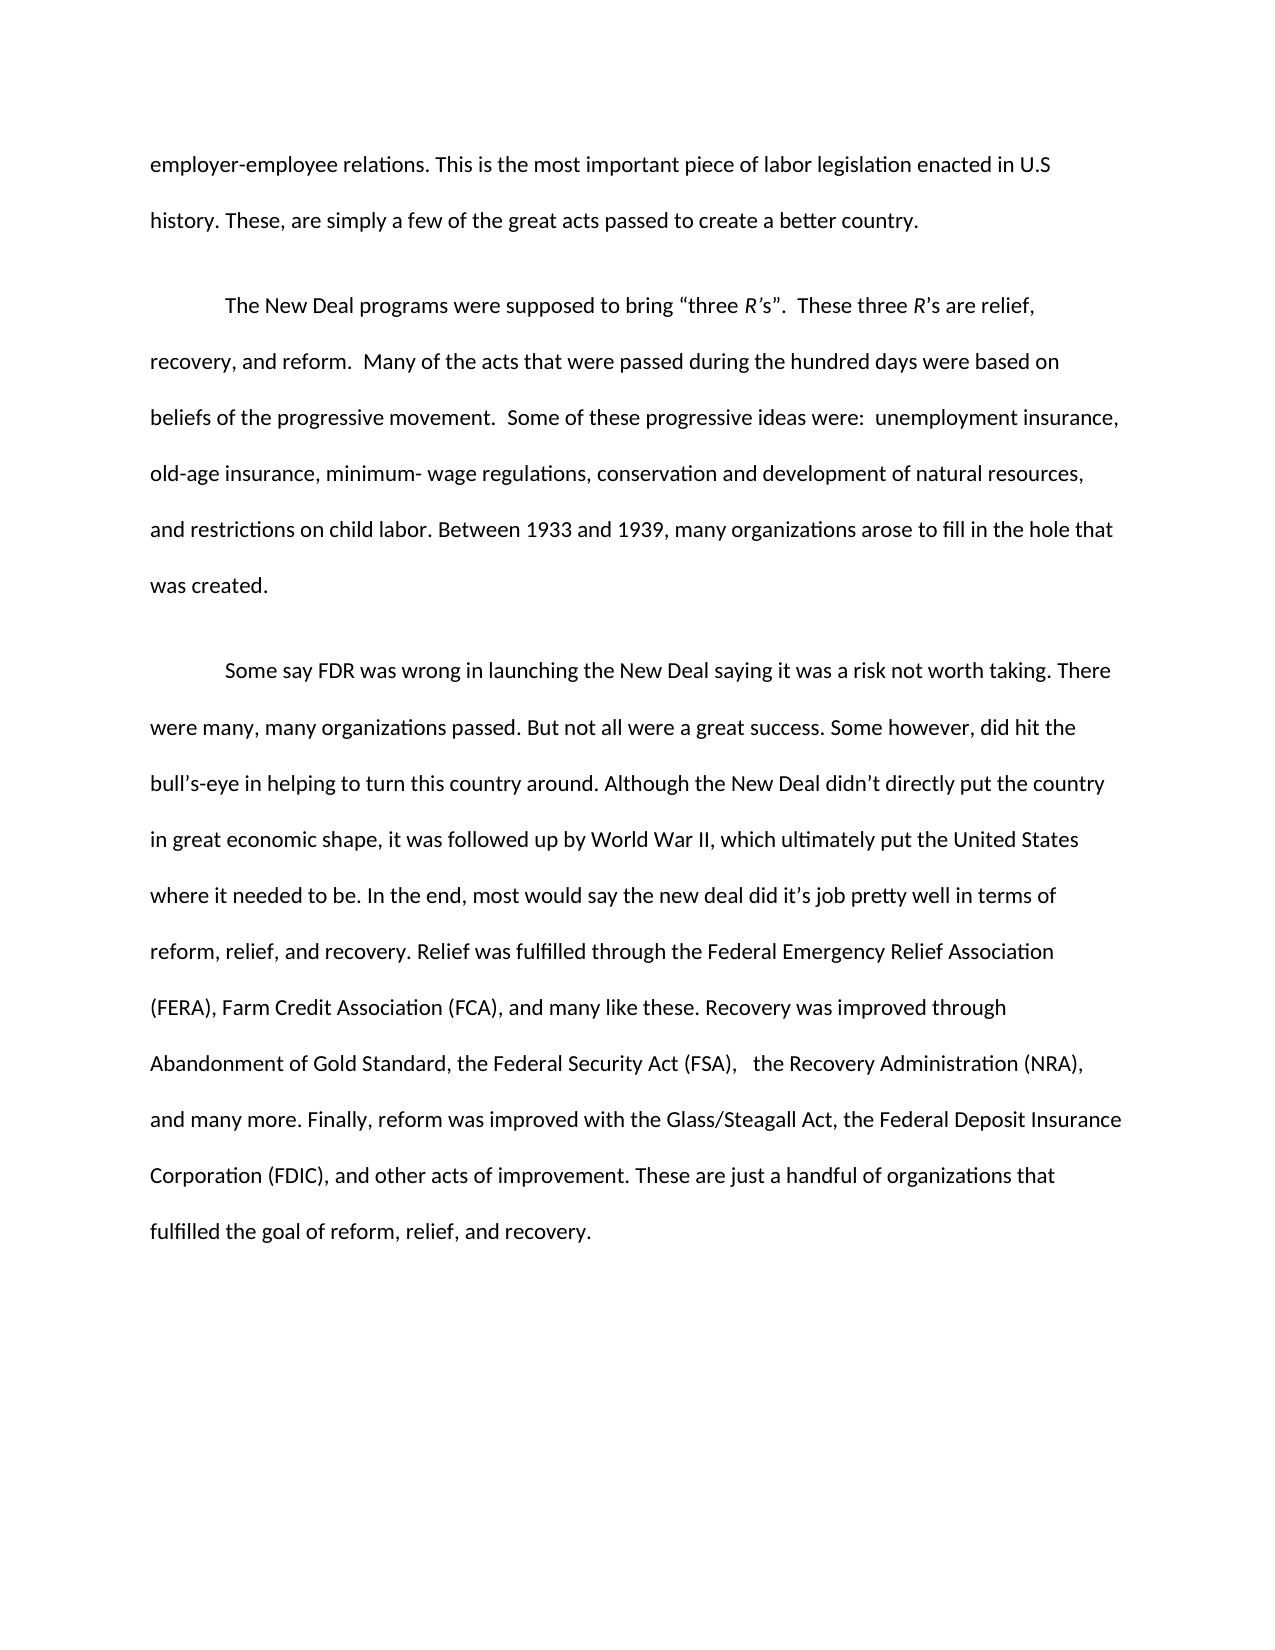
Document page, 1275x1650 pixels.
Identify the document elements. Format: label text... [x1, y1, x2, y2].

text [150, 150, 1125, 234]
text The New Deal programs were supposed to bring “three R’s”. These three R’s are relief, recovery, and reform. Many of the acts that were passed during the hundred days were based on beliefs of the progressive movement. Some of these progressive ideas were: unemployment insurance, old-age insurance, minimum- wage regulations, conservation and development of natural resources, and restrictions on child labor. Between 1933 and 1939, many organizations arose to fill in the hole that was created. [150, 291, 1125, 599]
text Some say FDR was wrong in launching the New Deal saying it was a risk not worth taking. There were many, many organizations passed. But not all were a great success. Some however, did hit the bull’s-eye in helping to turn this country around. Although the New Deal didn’t directly put the country in great economic shape, it was followed up by World War II, which ultimately put the United States where it needed to be. In the end, most would say the new deal did it’s job pretty well in terms of reform, relief, and recovery. Relief was fulfilled through the Federal Emergency Relief Association (FERA), Farm Credit Association (FCA), and many like these. Recovery was improved through Abandonment of Gold Standard, the Federal Security Act (FSA), the Recovery Administration (NRA), and many more. Finally, reform was improved with the Glass/Steagall Act, the Federal Deposit Insurance Corporation (FDIC), and other acts of improvement. These are just a handful of organizations that fulfilled the goal of reform, relief, and recovery. [150, 657, 1125, 1245]
